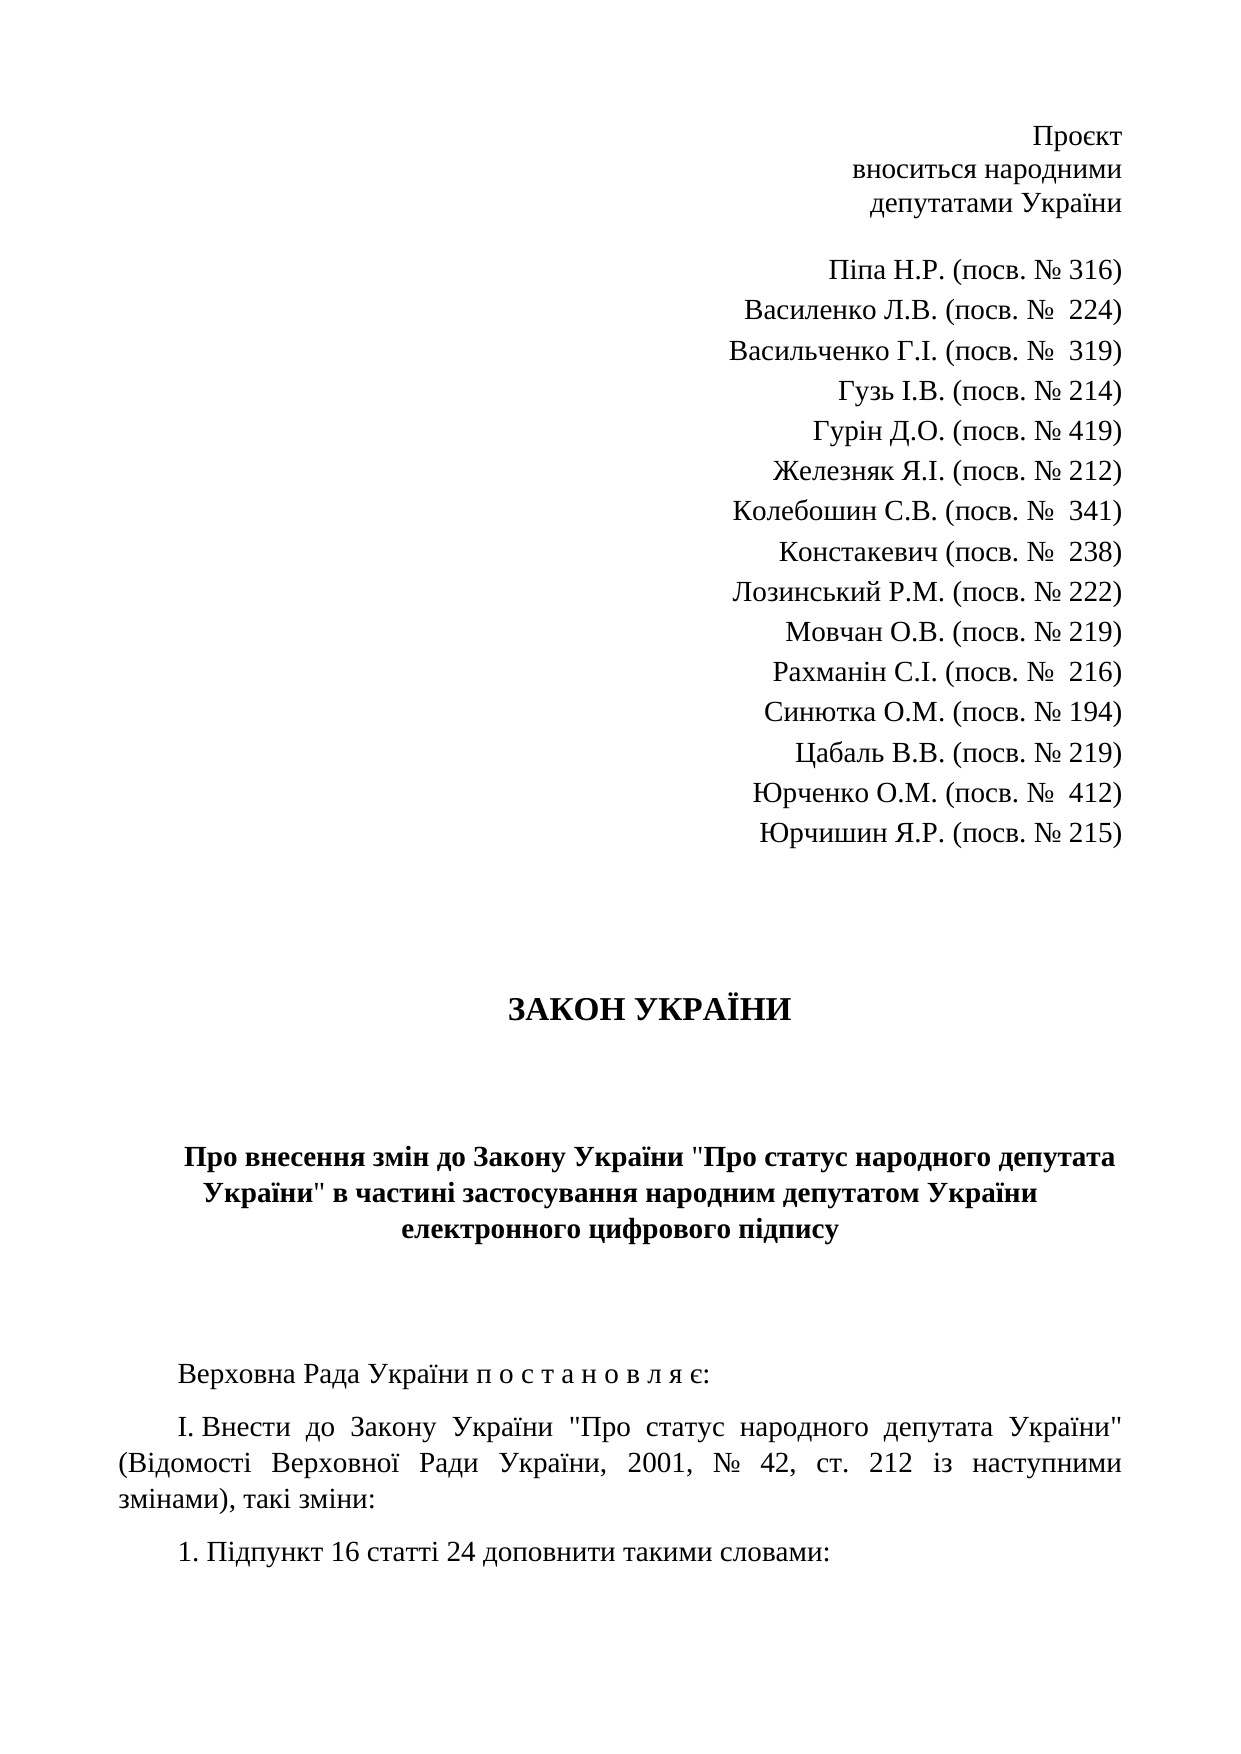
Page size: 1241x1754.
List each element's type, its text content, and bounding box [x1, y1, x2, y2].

text Васильченко Г.І. (посв. № 319) [118, 333, 1122, 366]
text Гурін Д.О. (посв. № 419) [118, 413, 1122, 447]
text Констакевич (посв. № 238) [118, 534, 1122, 567]
text Железняк Я.І. (посв. № 212) [118, 453, 1122, 487]
text Про внесення змін до Закону України "Про статус народного депутата України" в частині застосування народним депутатом України електронного цифрового підпису [118, 1139, 1122, 1245]
text Рахманін С.І. (посв. № 216) [118, 654, 1122, 688]
text Проєкт [118, 118, 1122, 152]
text Синютка О.М. (посв. № 194) [118, 694, 1122, 728]
text Колебошин С.В. (посв. № 341) [118, 493, 1122, 527]
text Піпа Н.Р. (посв. № 316) [118, 252, 1122, 286]
text Верховна Рада України п о с т а н о в л я є: [118, 1356, 1122, 1390]
text вноситься народними [118, 152, 1122, 185]
text Цабаль В.В. (посв. № 219) [118, 735, 1122, 768]
text Лозинський Р.М. (посв. № 222) [118, 574, 1122, 607]
text Юрчишин Я.Р. (посв. № 215) [118, 815, 1122, 849]
text Мовчан О.В. (посв. № 219) [118, 614, 1122, 648]
text Гузь І.В. (посв. № 214) [118, 373, 1122, 406]
text Юрченко О.М. (посв. № 412) [118, 775, 1122, 808]
text І. Внести до Закону України "Про статус народного депутата України" (Відомості Верховної Ради України, 2001, № 42, ст. 212 із наступними змінами), такі зміни: [118, 1409, 1122, 1515]
text ЗАКОН УКРАЇНИ [118, 989, 1122, 1028]
text Василенко Л.В. (посв. № 224) [118, 292, 1122, 326]
text 1. Підпункт 16 статті 24 доповнити такими словами: [118, 1534, 1122, 1568]
text депутатами України [118, 185, 1122, 219]
